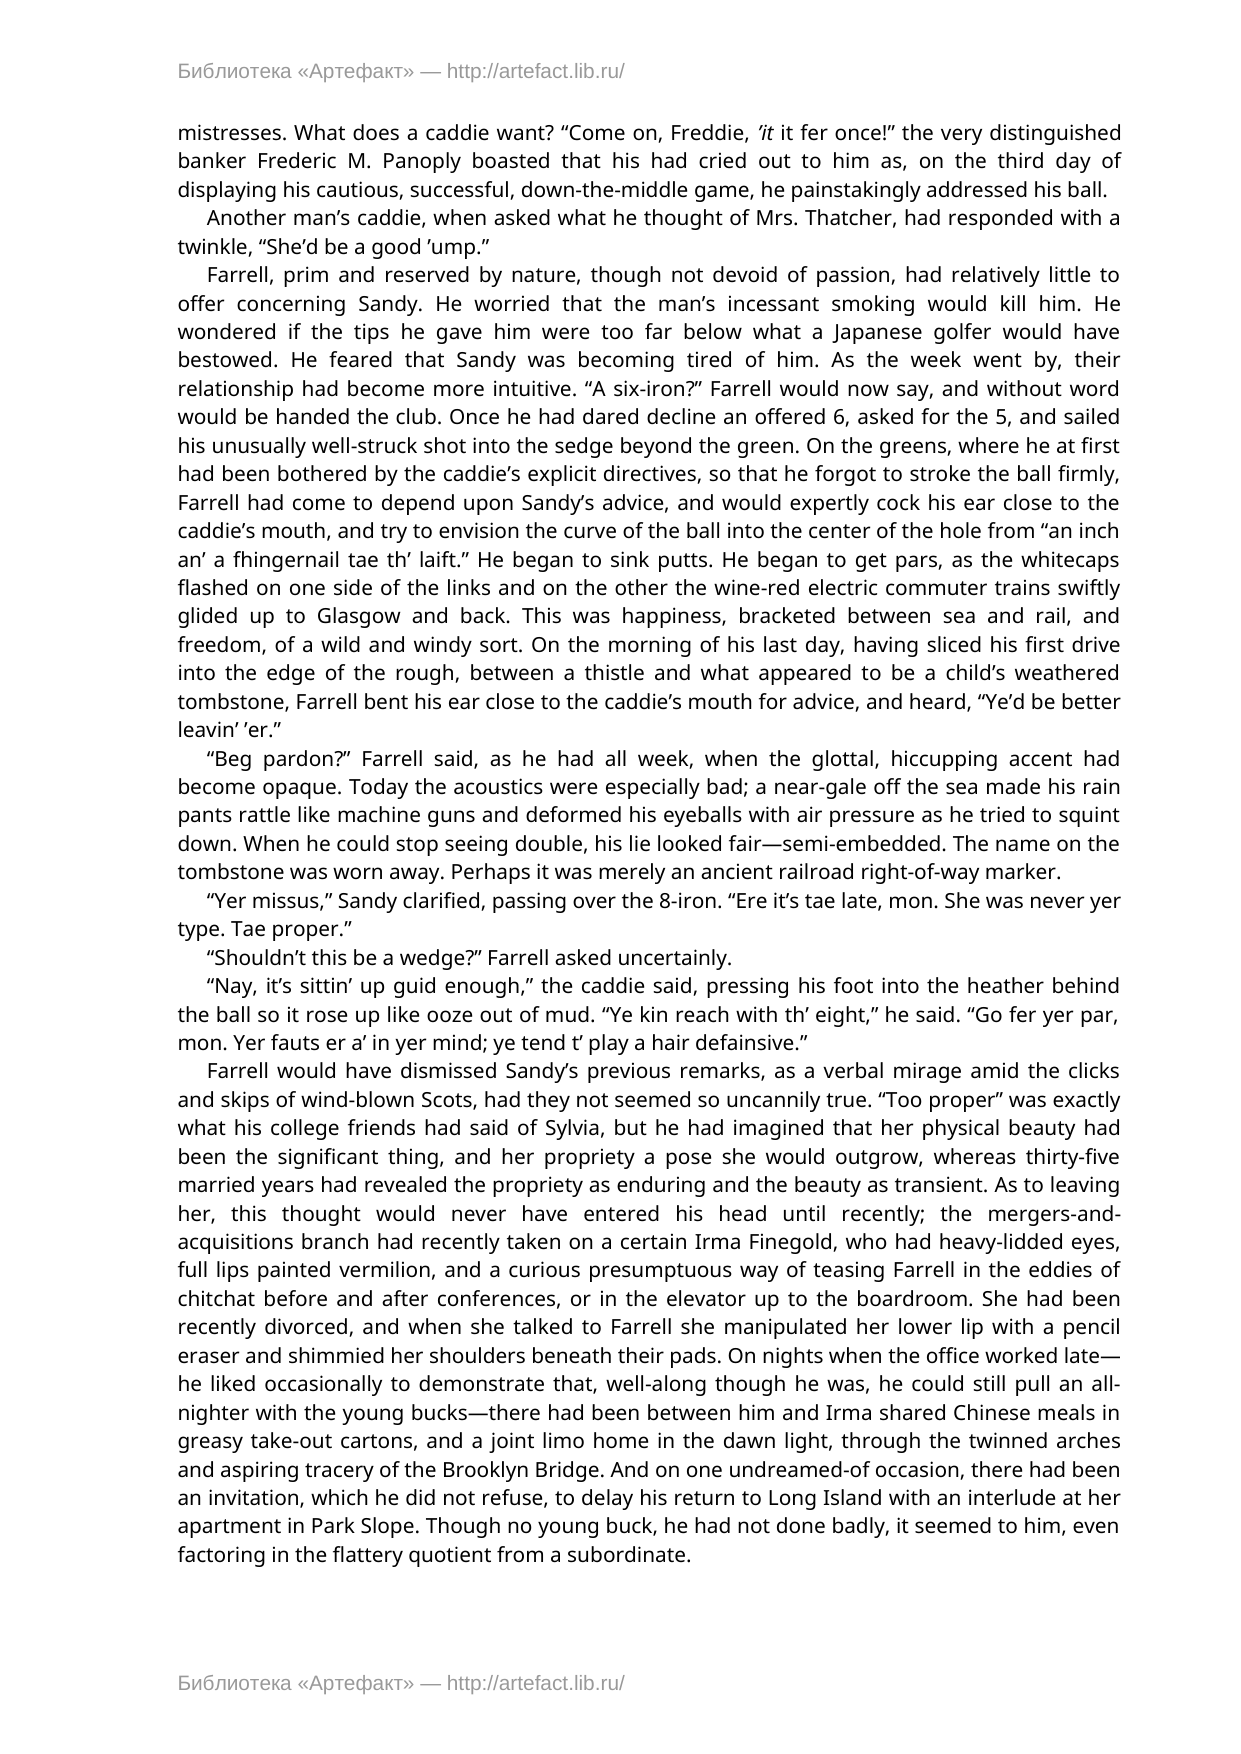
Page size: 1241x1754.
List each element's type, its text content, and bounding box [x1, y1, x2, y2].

text Another man’s caddie, when asked what he thought of Mrs. Thatcher, had responded with a twinkle, “She’d be a good ’ump.” [177, 203, 1122, 260]
text Farrell, prim and reserved by nature, though not devoid of passion, had relatively little to offer concerning Sandy. He worried that the man’s incessant smoking would kill him. He wondered if the tips he gave him were too far below what a Japanese golfer would have bestowed. He feared that Sandy was becoming tired of him. As the week went by, their relationship had become more intuitive. “A six-iron?” Farrell would now say, and without word would be handed the club. Once he had dared decline an offered 6, asked for the 5, and sailed his unusually well-struck shot into the sedge beyond the green. On the greens, where he at first had been bothered by the caddie’s explicit directives, so that he forgot to stroke the ball firmly, Farrell had come to depend upon Sandy’s advice, and would expertly cock his ear close to the caddie’s mouth, and try to envision the curve of the ball into the center of the hole from “an inch an’ a fhingernail tae th’ laift.” He began to sink putts. He began to get pars, as the whitecaps flashed on one side of the links and on the other the wine-red electric commuter trains swiftly glided up to Glasgow and back. This was happiness, bracketed between sea and rail, and freedom, of a wild and windy sort. On the morning of his last day, having sliced his first drive into the edge of the rough, between a thistle and what appeared to be a child’s weathered tombstone, Farrell bent his ear close to the caddie’s mouth for advice, and heard, “Ye’d be better leavin’ ’er.” [177, 260, 1122, 744]
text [177, 118, 1122, 203]
text “Shouldn’t this be a wedge?” Farrell asked uncertainly. [177, 943, 1122, 971]
text “Beg pardon?” Farrell said, as he had all week, when the glottal, hiccupping accent had become opaque. Today the acoustics were especially bad; a near-gale off the sea made his rain pants rattle like machine guns and deformed his eyeballs with air pressure as he tried to squint down. When he could stop seeing double, his lie looked fair—semi-embedded. The name on the tombstone was worn away. Perhaps it was merely an ancient railroad right-of-way marker. [177, 744, 1122, 886]
text “Yer missus,” Sandy clarified, passing over the 8-iron. “Ere it’s tae late, mon. She was never yer type. Tae proper.” [177, 886, 1122, 943]
text “Nay, it’s sittin’ up guid enough,” the caddie said, pressing his foot into the heather behind the ball so it rose up like ooze out of mud. “Ye kin reach with th’ eight,” he said. “Go fer yer par, mon. Yer fauts er a’ in yer mind; ye tend t’ play a hair defainsive.” [177, 971, 1122, 1057]
text Farrell would have dismissed Sandy’s previous remarks, as a verbal mirage amid the clicks and skips of wind-blown Scots, had they not seemed so uncannily true. “Too proper” was exactly what his college friends had said of Sylvia, but he had imagined that her physical beauty had been the significant thing, and her propriety a pose she would outgrow, whereas thirty-five married years had revealed the propriety as enduring and the beauty as transient. As to leaving her, this thought would never have entered his head until recently; the mergers-and-acquisitions branch had recently taken on a certain Irma Finegold, who had heavy-lidded eyes, full lips painted vermilion, and a curious presumptuous way of teasing Farrell in the eddies of chitchat before and after conferences, or in the elevator up to the boardroom. She had been recently divorced, and when she talked to Farrell she manipulated her lower lip with a pencil eraser and shimmied her shoulders beneath their pads. On nights when the office worked late—he liked occasionally to demonstrate that, well-along though he was, he could still pull an all-nighter with the young bucks—there had been between him and Irma shared Chinese meals in greasy take-out cartons, and a joint limo home in the dawn light, through the twinned arches and aspiring tracery of the Brooklyn Bridge. And on one undreamed-of occasion, there had been an invitation, which he did not refuse, to delay his return to Long Island with an interlude at her apartment in Park Slope. Though no young buck, he had not done badly, it seemed to him, even factoring in the flattery quotient from a subordinate. [177, 1057, 1122, 1568]
